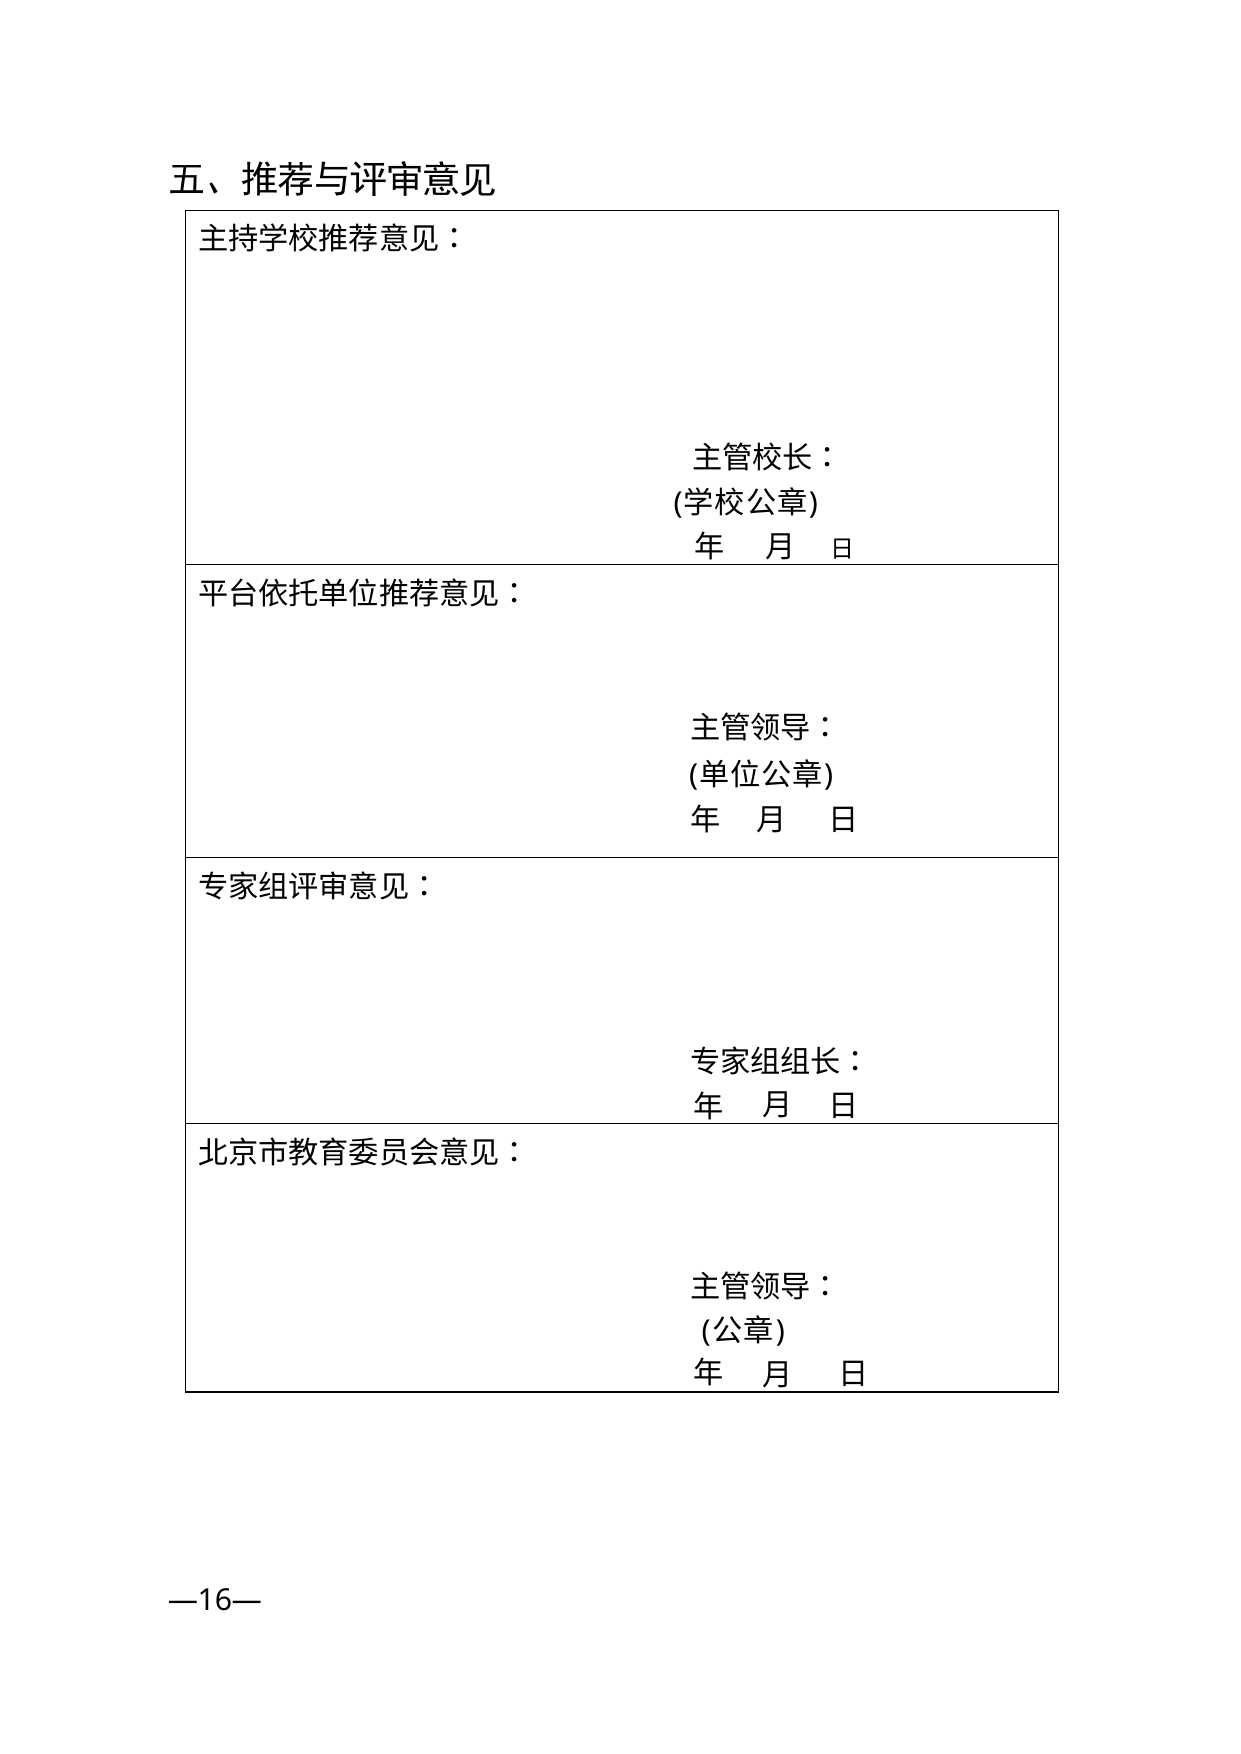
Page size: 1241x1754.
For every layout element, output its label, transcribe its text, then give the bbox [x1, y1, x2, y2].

table_cell 平台依托单位推荐意见： 主管领导： (单位公章) 年 月 日 [186, 565, 1058, 857]
table_cell 专家组评审意见： 专家组组长： 年 月 日 [186, 858, 1058, 1123]
table_cell 北京市教育委员会意见： 主管领导： (公章) 年 月 日 [186, 1124, 1058, 1391]
text 五、推荐与评审意见 [168, 161, 1061, 201]
table_header 主持学校推荐意见： 主管校长： (学校公章) 年 月 日 [186, 211, 1058, 564]
